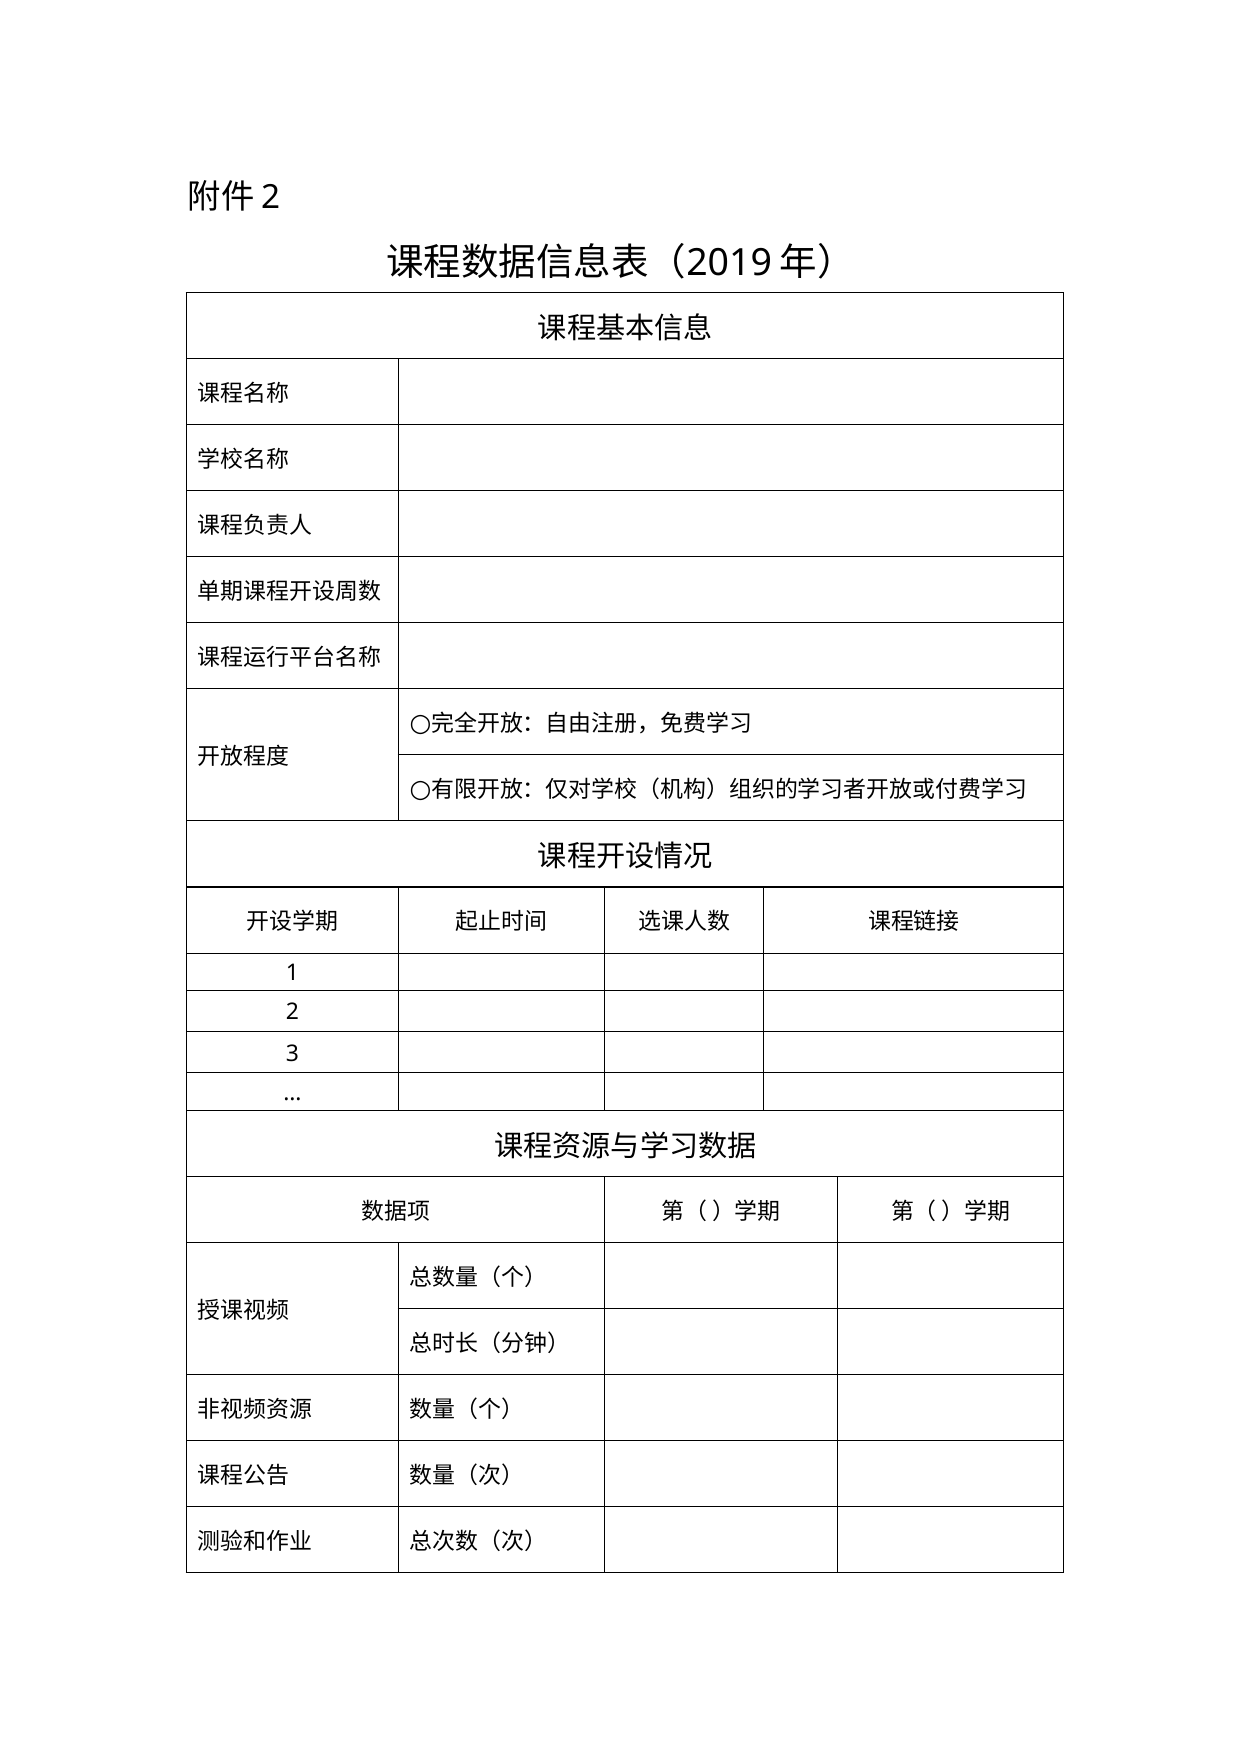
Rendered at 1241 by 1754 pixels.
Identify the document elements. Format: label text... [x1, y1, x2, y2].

table_cell 总数量（个） [399, 1243, 604, 1308]
table_cell 课程运行平台名称 [187, 623, 398, 688]
table_cell 非视频资源 [187, 1375, 398, 1440]
table_cell 课程链接 [764, 888, 1063, 952]
table_cell [399, 954, 604, 990]
table_cell [399, 623, 1063, 688]
table_cell 起止时间 [399, 888, 604, 952]
table_cell [605, 1309, 837, 1374]
table_cell [605, 1032, 763, 1072]
table_cell [838, 1507, 1063, 1572]
text 课程数据信息表（2019年） [187, 227, 1053, 292]
table_cell 课程公告 [187, 1441, 398, 1506]
table_cell [838, 1441, 1063, 1506]
table_cell [605, 1243, 837, 1308]
table_cell [838, 1243, 1063, 1308]
subtitle 附件2 [187, 162, 1053, 227]
table_cell [399, 1032, 604, 1072]
table_cell 总时长（分钟） [399, 1309, 604, 1374]
table_cell [605, 954, 763, 990]
table_cell [838, 1309, 1063, 1374]
table_cell 开设学期 [187, 888, 398, 952]
table_cell 开放程度 [187, 689, 398, 820]
table_cell [399, 991, 604, 1031]
table_cell ○完全开放：自由注册，免费学习 [399, 689, 1063, 754]
table_cell 课程资源与学习数据 [187, 1111, 1063, 1176]
table_cell [399, 491, 1063, 556]
table_cell 2 [187, 991, 398, 1031]
table_cell [399, 425, 1063, 490]
table_cell 测验和作业 [187, 1507, 398, 1572]
table_cell 授课视频 [187, 1243, 398, 1374]
table_cell [605, 1441, 837, 1506]
table_cell ○有限开放：仅对学校（机构）组织的学习者开放或付费学习 [399, 755, 1063, 820]
table_cell 第（ ）学期 [838, 1177, 1063, 1242]
table_cell [399, 359, 1063, 424]
table_cell [605, 991, 763, 1031]
table_header 课程基本信息 [187, 293, 1063, 358]
table_cell [605, 1507, 837, 1572]
table_cell [764, 954, 1063, 990]
table_cell [838, 1375, 1063, 1440]
table_cell 课程负责人 [187, 491, 398, 556]
table_cell 总次数（次） [399, 1507, 604, 1572]
table_cell 3 [187, 1032, 398, 1072]
table_cell 数量（个） [399, 1375, 604, 1440]
table_cell [605, 1375, 837, 1440]
table_cell 1 [187, 954, 398, 990]
table_cell 第（ ）学期 [605, 1177, 837, 1242]
table_cell [399, 557, 1063, 622]
table_cell 选课人数 [605, 888, 763, 952]
table_cell [764, 1073, 1063, 1110]
table_cell [605, 1073, 763, 1110]
table_cell 课程开设情况 [187, 821, 1063, 886]
table_cell 单期课程开设周数 [187, 557, 398, 622]
table_cell [764, 1032, 1063, 1072]
table_cell [399, 1073, 604, 1110]
table_cell … [187, 1073, 398, 1110]
table_cell 课程名称 [187, 359, 398, 424]
table_cell 数量（次） [399, 1441, 604, 1506]
table_cell 学校名称 [187, 425, 398, 490]
table_cell [764, 991, 1063, 1031]
table_cell 数据项 [187, 1177, 604, 1242]
